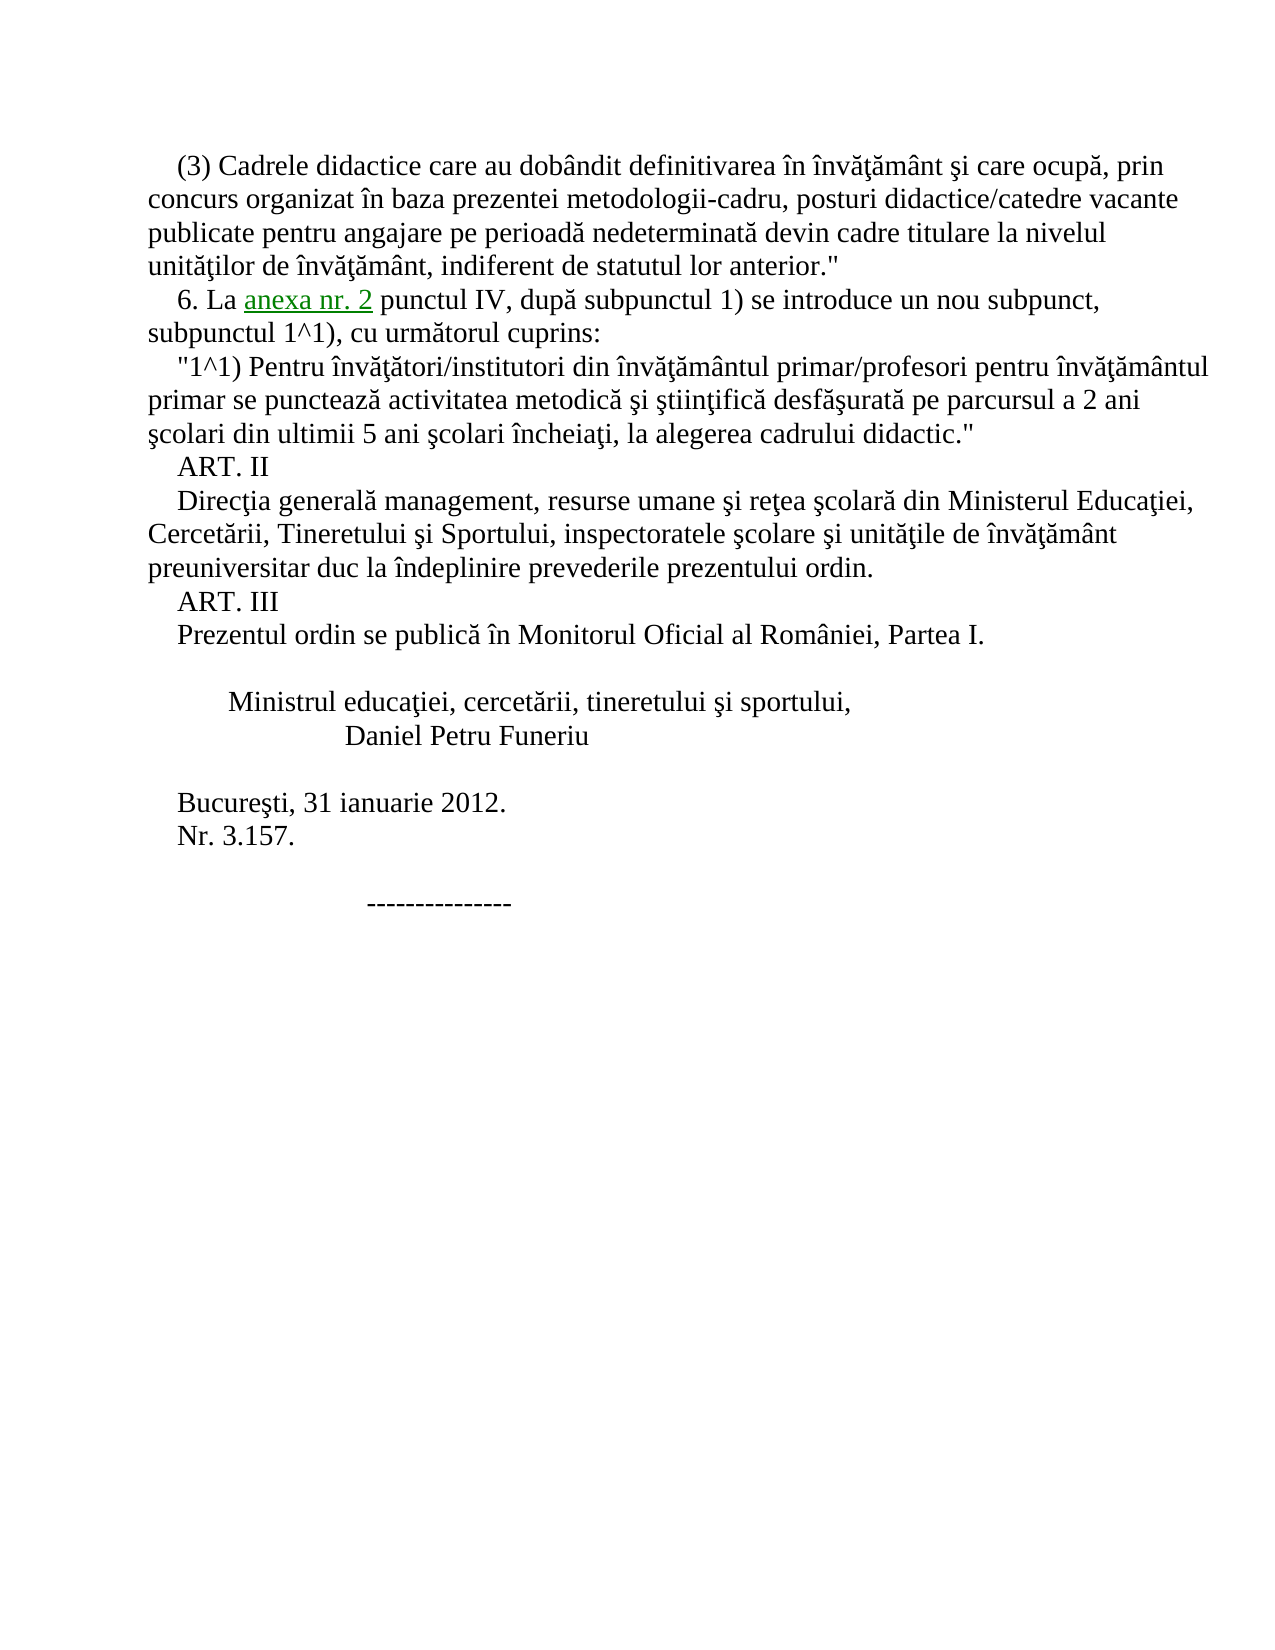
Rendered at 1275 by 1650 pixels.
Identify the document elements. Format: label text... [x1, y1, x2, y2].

text ART. III [148, 584, 1211, 617]
text Nr. 3.157. [148, 818, 1211, 852]
text (3) Cadrele didactice care au dobândit definitivarea în învăţământ şi care ocupă, prin concurs organizat în baza prezentei metodologii-cadru, posturi didactice/catedre vacante publicate pentru angajare pe perioadă nedeterminată devin cadre titulare la nivelul unităţilor de învăţământ, indiferent de statutul lor anterior." [148, 148, 1211, 282]
text Bucureşti, 31 ianuarie 2012. [148, 785, 1211, 818]
text Ministrul educaţiei, cercetării, tineretului şi sportului, [148, 684, 1211, 718]
text ART. II [148, 449, 1211, 483]
text Prezentul ordin se publică în Monitorul Oficial al României, Partea I. [148, 617, 1211, 651]
text 6. La anexa nr. 2 punctul IV, după subpunctul 1) se introduce un nou subpunct, subpunctul 1^1), cu următorul cuprins: [148, 282, 1211, 349]
text Direcţia generală management, resurse umane şi reţea şcolară din Ministerul Educaţiei, Cercetării, Tineretului şi Sportului, inspectoratele şcolare şi unităţile de învăţământ preuniversitar duc la îndeplinire prevederile prezentului ordin. [148, 483, 1211, 584]
text Daniel Petru Funeriu [148, 718, 1211, 751]
text "1^1) Pentru învăţători/institutori din învăţământul primar/profesori pentru învăţământul primar se punctează activitatea metodică şi ştiinţifică desfăşurată pe parcursul a 2 ani şcolari din ultimii 5 ani şcolari încheiaţi, la alegerea cadrului didactic." [148, 349, 1211, 449]
text --------------- [148, 886, 1211, 919]
